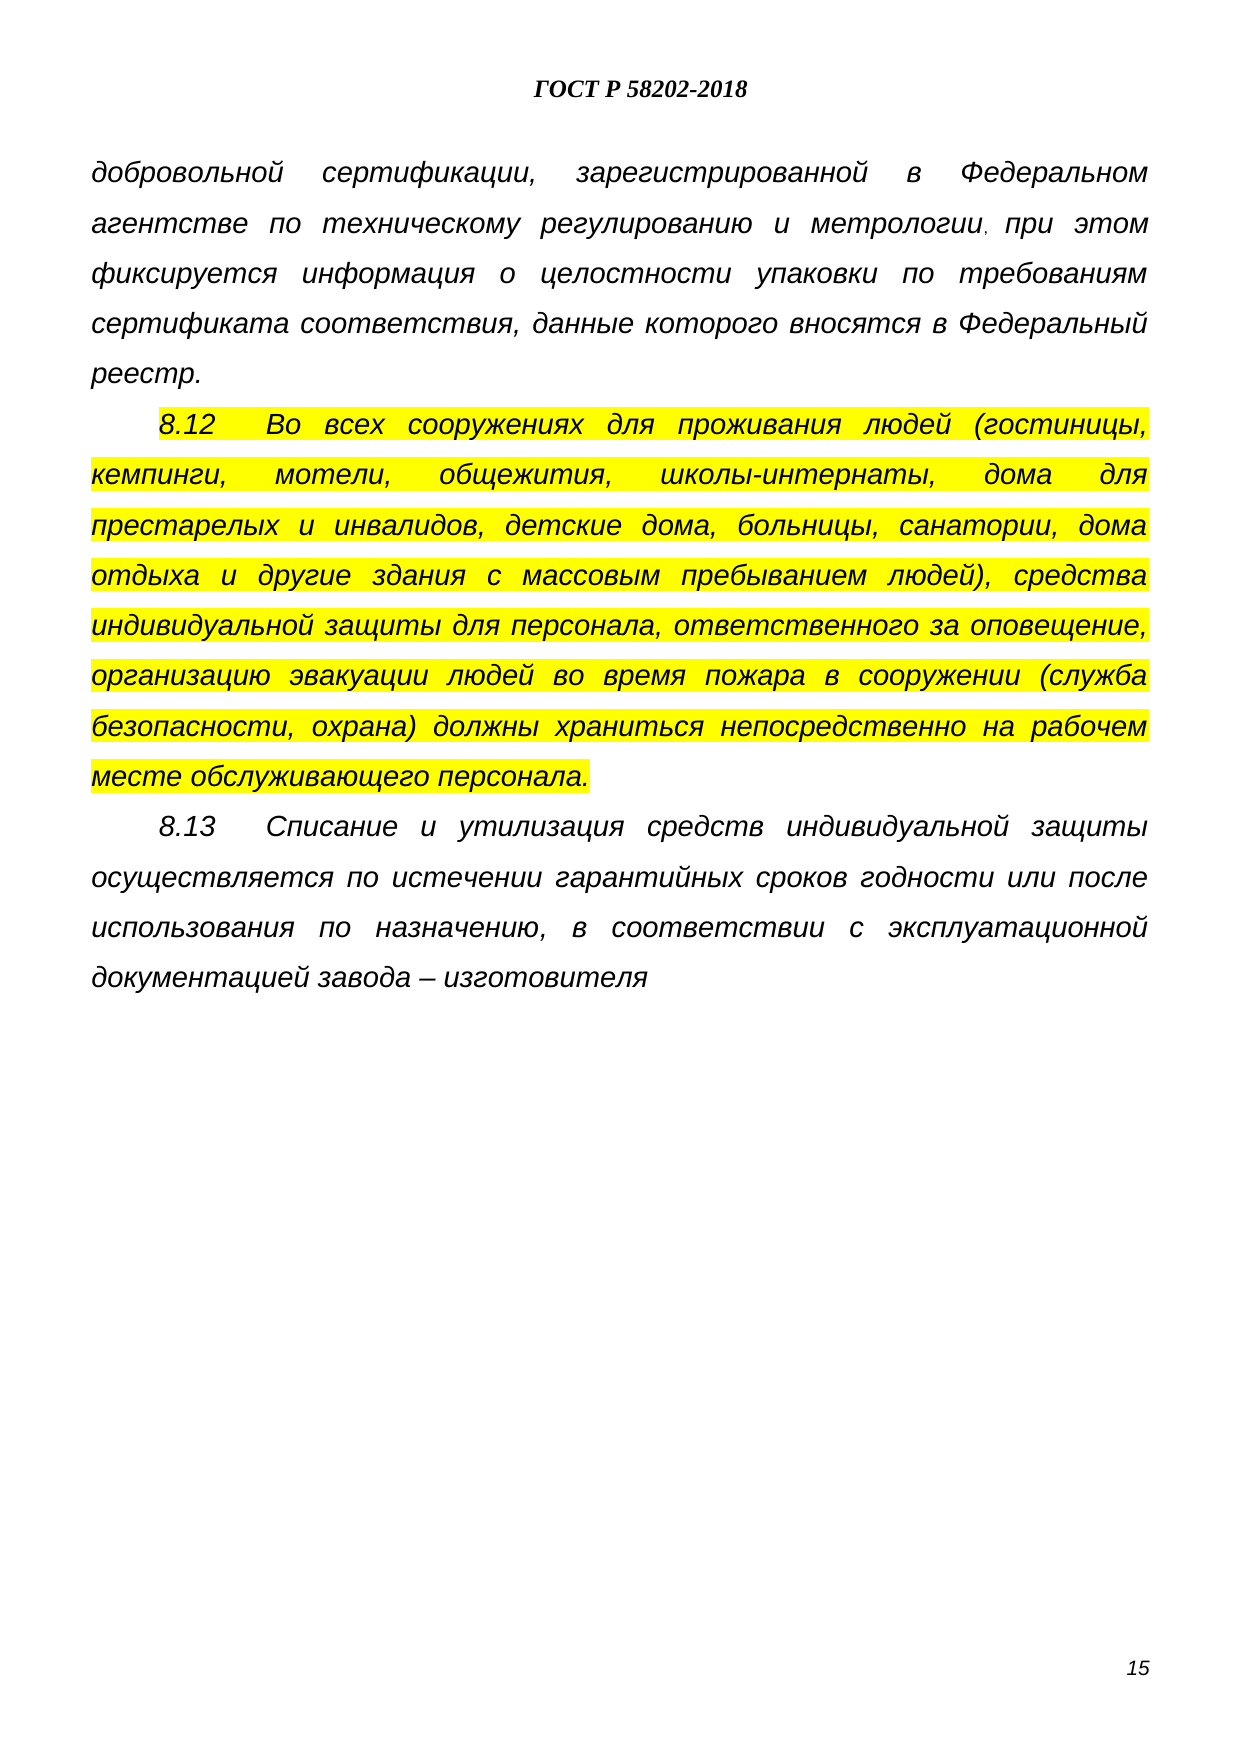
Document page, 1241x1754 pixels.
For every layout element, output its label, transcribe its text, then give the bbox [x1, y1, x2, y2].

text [91, 155, 1152, 390]
text 8.13 Списание и утилизация средств индивидуальной защиты осуществляется по истечении гарантийных сроков годности или после использования по назначению, в соответствии с эксплуатационной документацией завода – изготовителя [91, 809, 1152, 994]
text 8.12 Во всех сооружениях для проживания людей (гостиницы, кемпинги, мотели, общежития, школы-интернаты, дома для престарелых и инвалидов, детские дома, больницы, санатории, дома отдыха и другие здания с массовым пребыванием людей), средства индивидуальной защиты для персонала, ответственного за оповещение, организацию эвакуации людей во время пожара в сооружении (служба безопасности, охрана) должны храниться непосредственно на рабочем месте обслуживающего персонала. [91, 407, 1152, 793]
